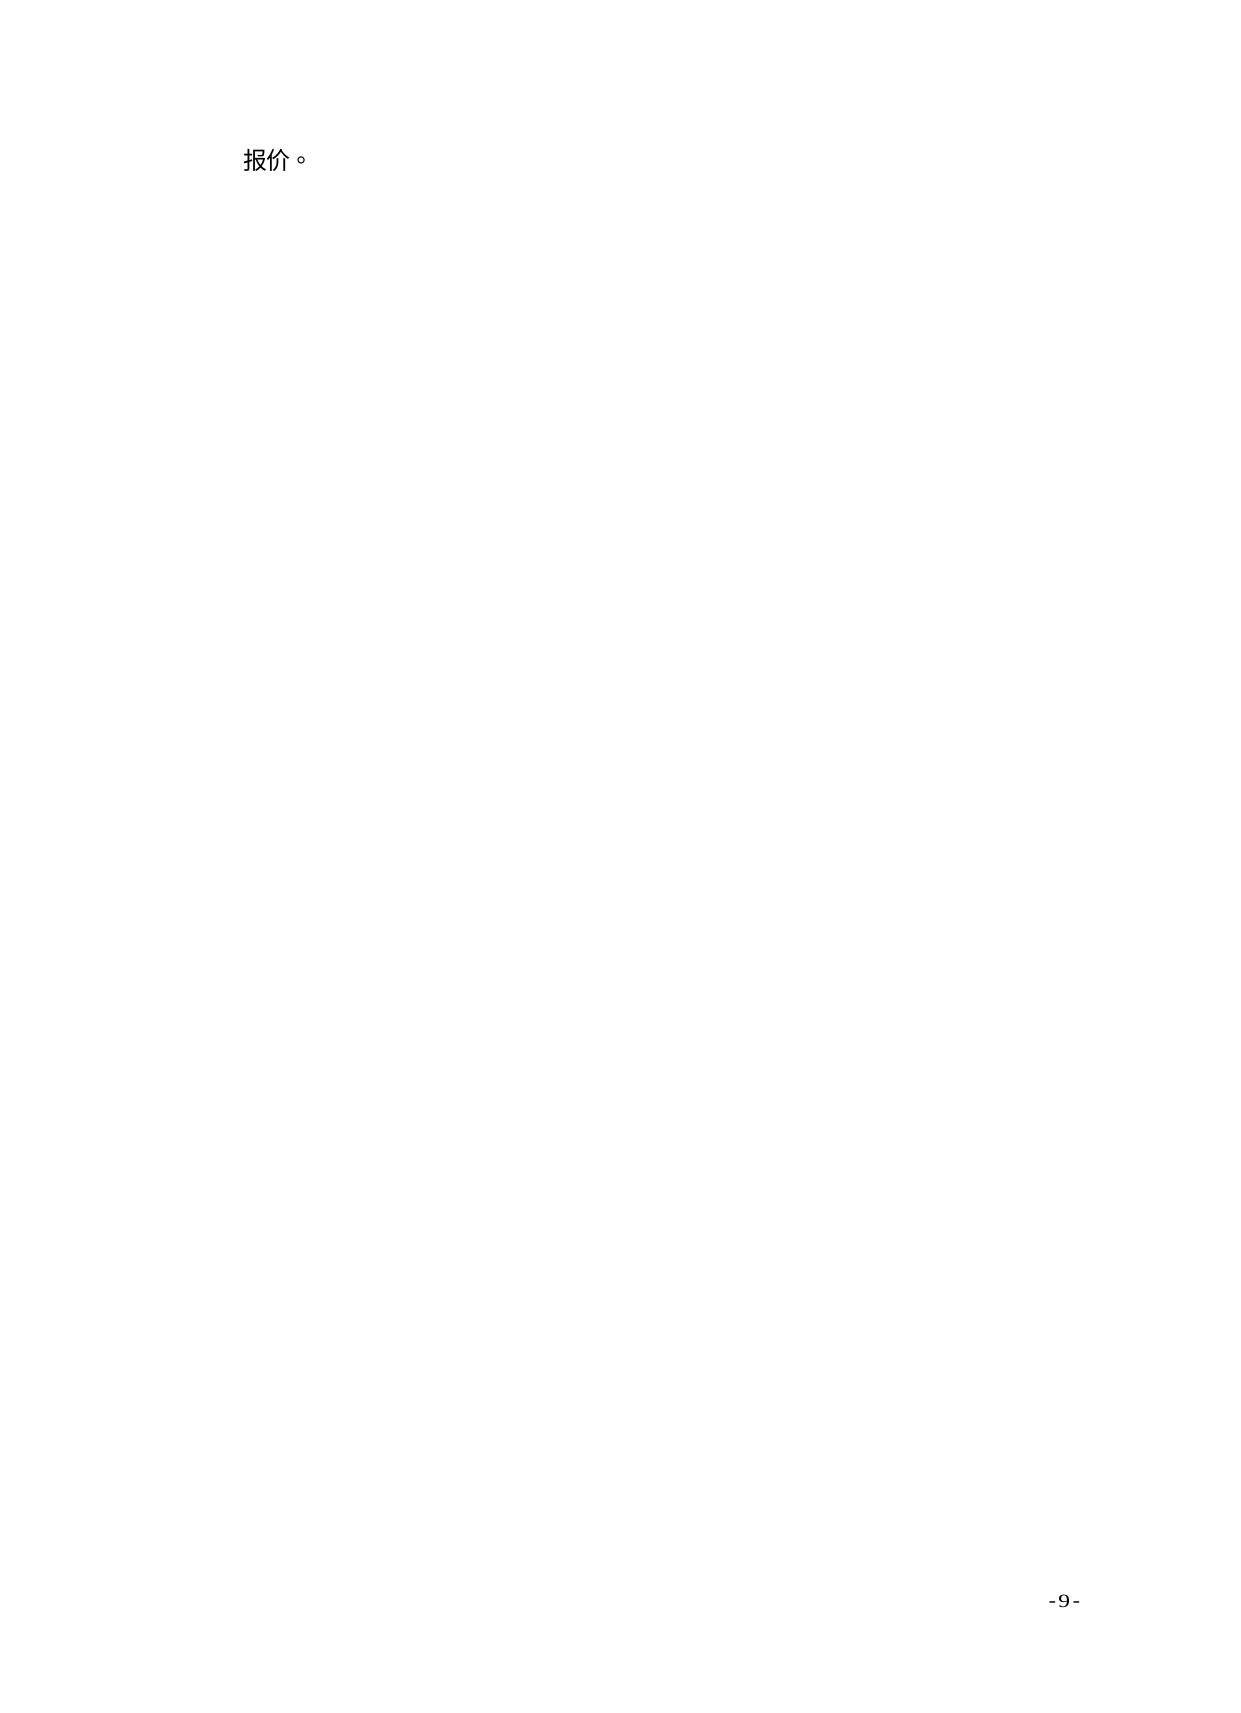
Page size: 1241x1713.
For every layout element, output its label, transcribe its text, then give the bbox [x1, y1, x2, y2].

text 报价。 [243, 146, 1103, 175]
